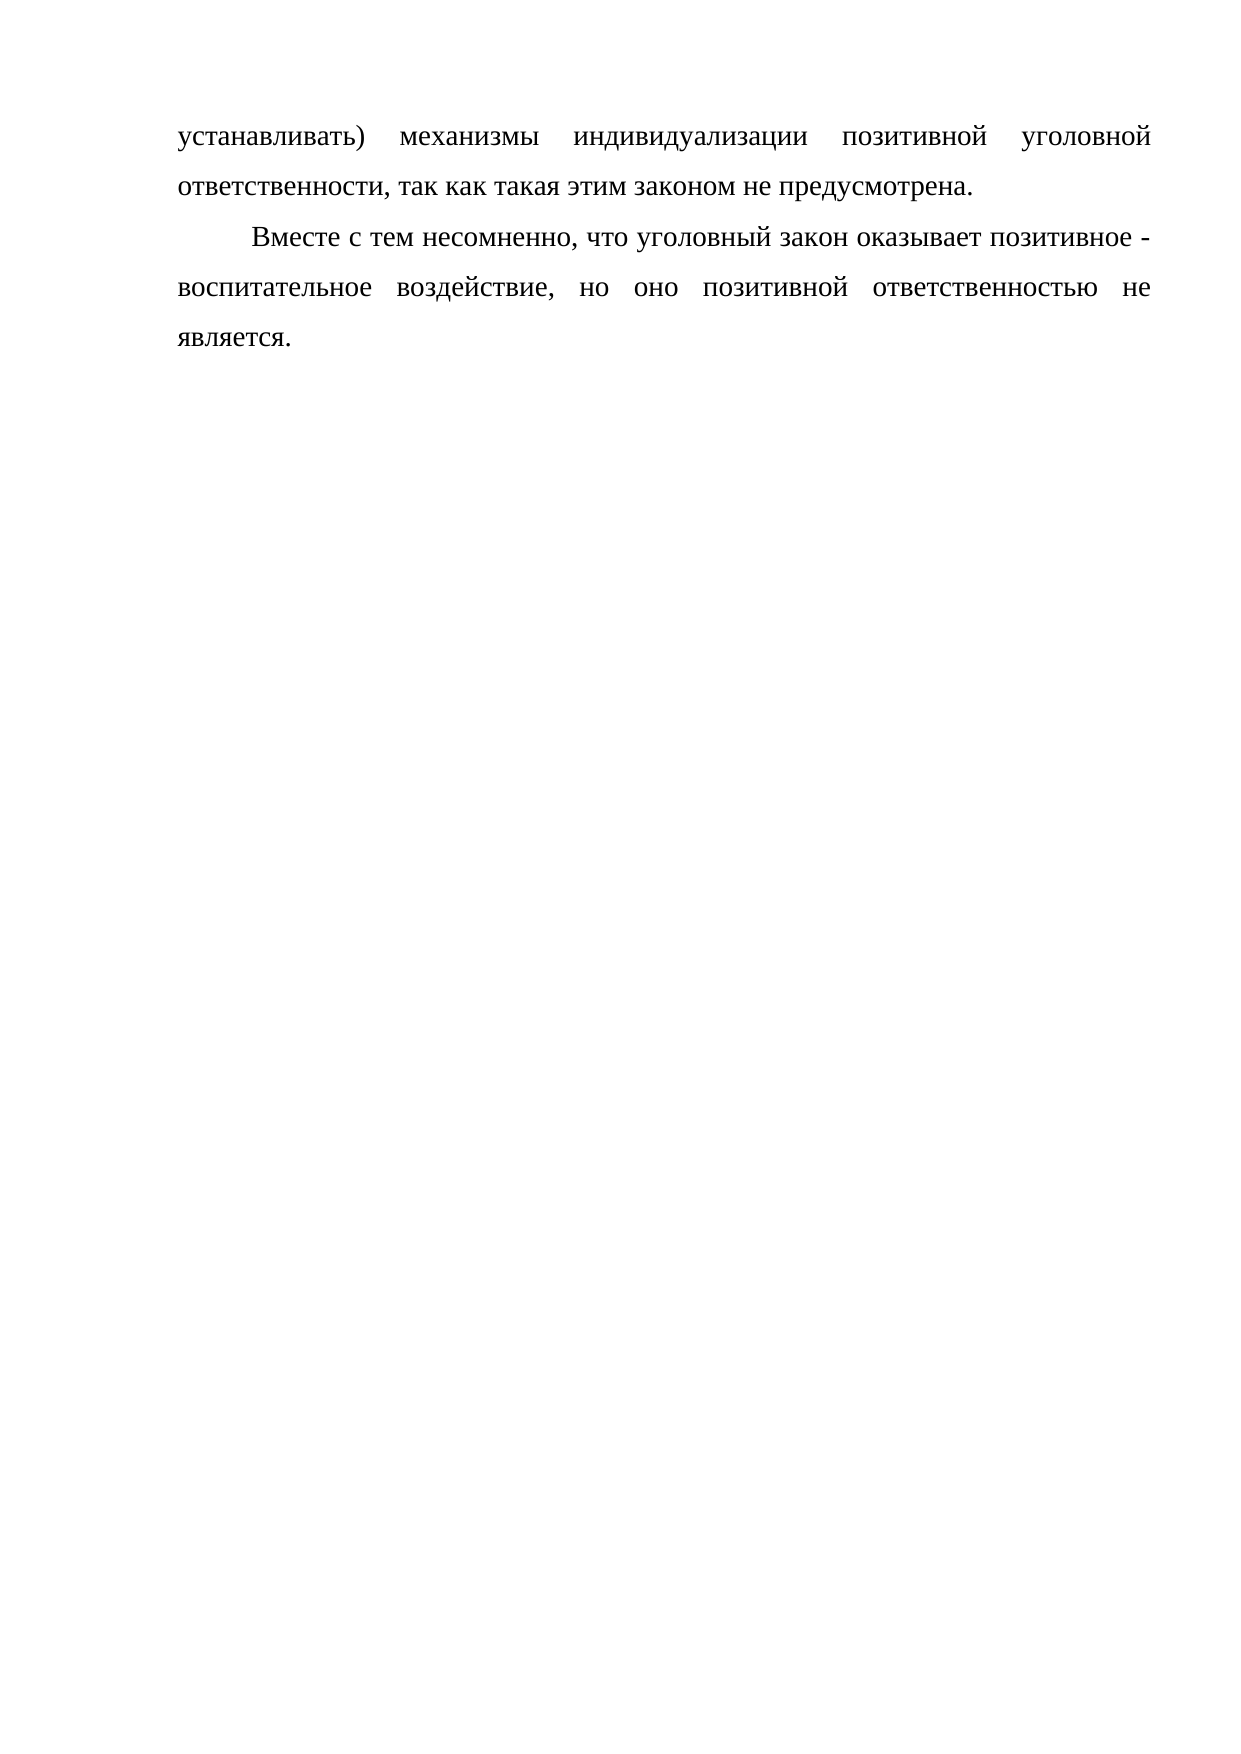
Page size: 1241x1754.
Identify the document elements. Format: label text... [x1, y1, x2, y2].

text Вместе с тем несомненно, что уголовный закон оказывает позитивное - воспитательное воздействие, но оно позитивной ответственностью не является. [177, 219, 1152, 353]
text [177, 118, 1152, 202]
